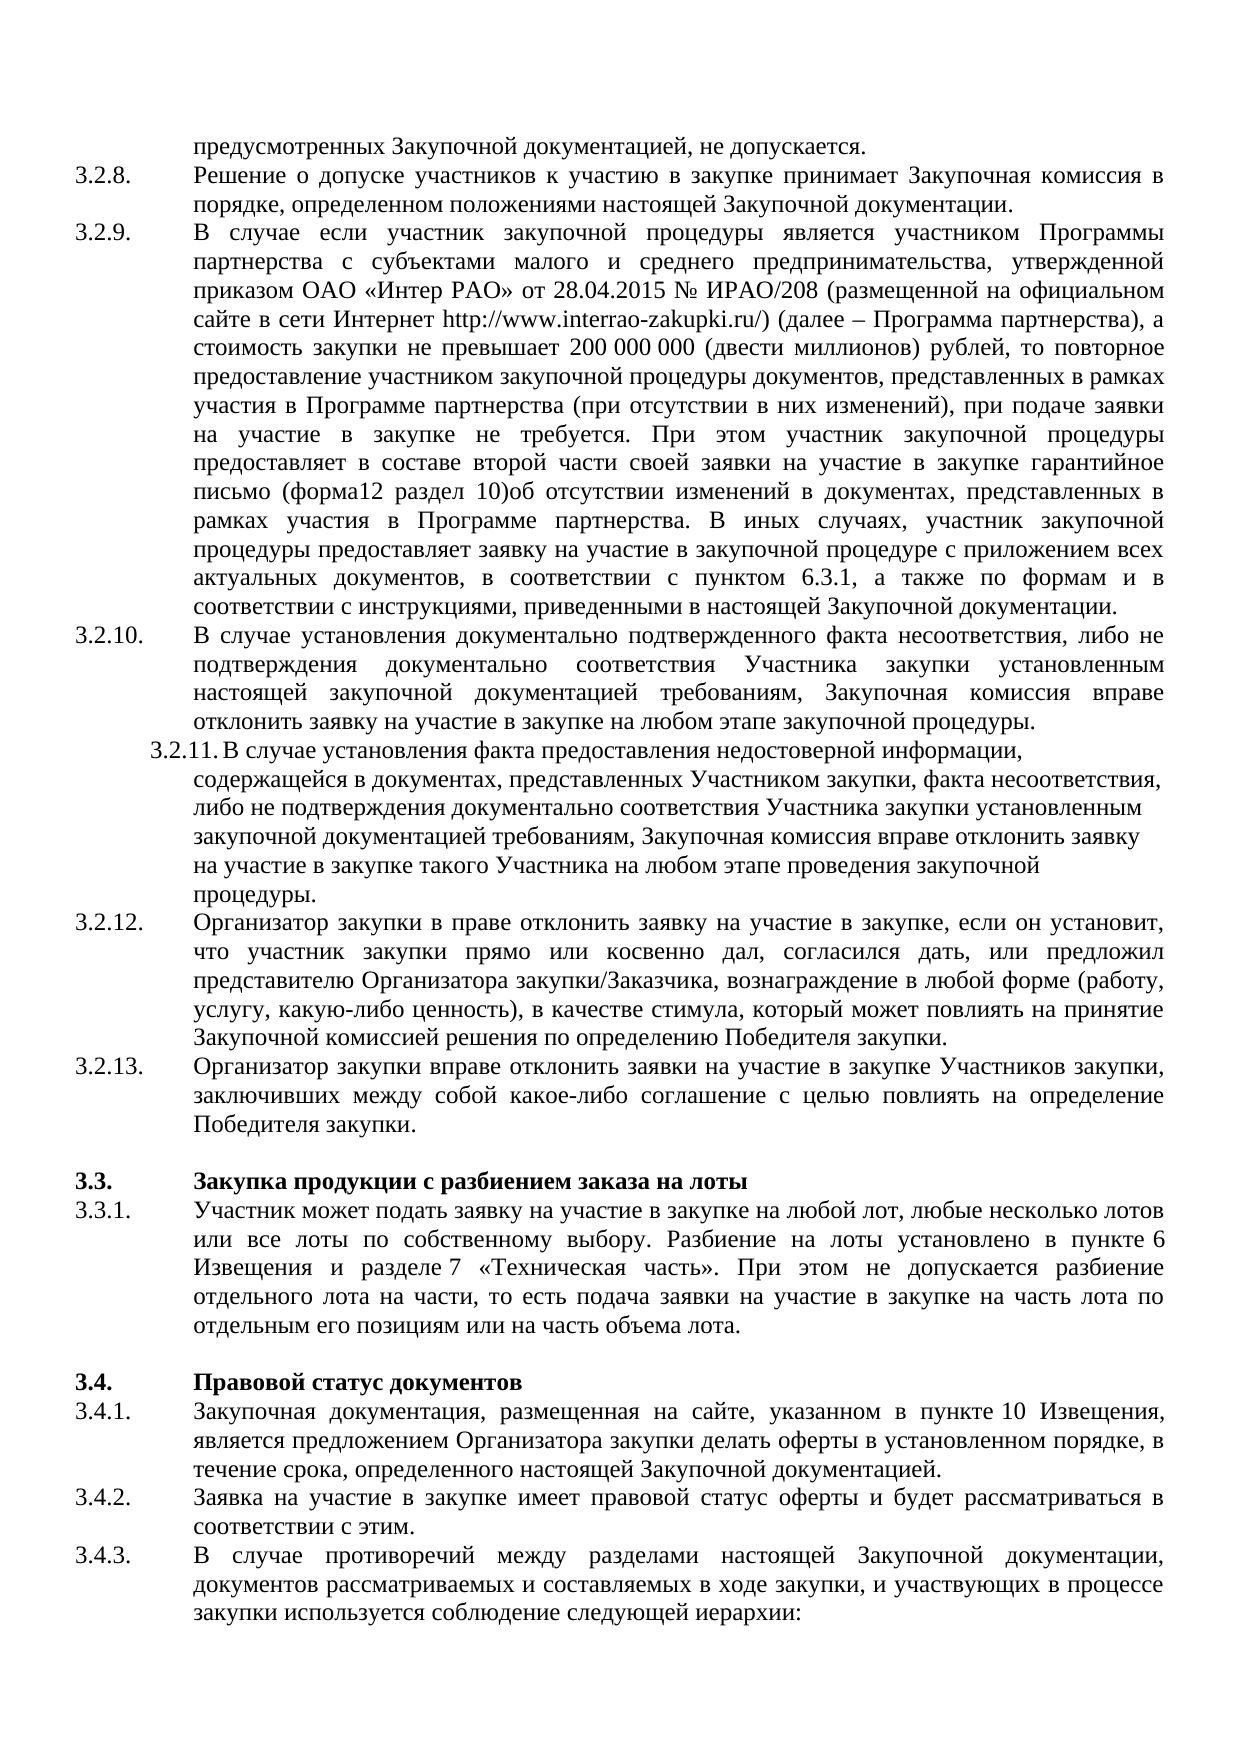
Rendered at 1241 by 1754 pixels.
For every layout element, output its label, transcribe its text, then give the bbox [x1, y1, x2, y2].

list В случае установления факта предоставления недостоверной информации, содержащейся в документах, представленных Участником закупки, факта несоответствия, либо не подтверждения документально соответствия Участника закупки установленным закупочной документацией требованиям, Закупочная комиссия вправе отклонить заявку на участие в закупке такого Участника на любом этапе проведения закупочной процедуры. [150, 735, 1165, 907]
list В случае если участник закупочной процедуры является участником Программы партнерства с субъектами малого и среднего предпринимательства, утвержденной приказом ОАО «Интер РАО» от 28.04.2015 № ИРАО/208 (размещенной на официальном сайте в сети Интернет http://www.interrao-zakupki.ru/) (далее – Программа партнерства), а стоимость закупки не превышает 200 000 000 (двести миллионов) рублей, то повторное предоставление участником закупочной процедуры документов, представленных в рамках участия в Программе партнерства (при отсутствии в них изменений), при подаче заявки на участие в закупке не требуется. При этом участник закупочной процедуры предоставляет в составе второй части своей заявки на участие в закупке гарантийное письмо (форма12 раздел 10)об отсутствии изменений в документах, представленных в рамках участия в Программе партнерства. В иных случаях, участник закупочной процедуры предоставляет заявку на участие в закупочной процедуре с приложением всех актуальных документов, в соответствии с пунктом 6.3.1, а также по формам и в соответствии с инструкциями, приведенными в настоящей Закупочной документации. [75, 217, 1165, 620]
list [75, 131, 1165, 160]
list Правовой статус документов [75, 1367, 1165, 1396]
list Организатор закупки вправе отклонить заявки на участие в закупке Участников закупки, заключивших между собой какое-либо соглашение с целью повлиять на определение Победителя закупки. [75, 1051, 1165, 1137]
list Заявка на участие в закупке имеет правовой статус оферты и будет рассматриваться в соответствии с этим. [75, 1482, 1165, 1540]
list Участник может подать заявку на участие в закупке на любой лот, любые несколько лотов или все лоты по собственному выбору. Разбиение на лоты установлено в пункте 6 Извещения и разделе 7 «Техническая часть». При этом не допускается разбиение отдельного лота на части, то есть подача заявки на участие в закупке на часть лота по отдельным его позициям или на часть объема лота. [75, 1195, 1165, 1339]
list Закупочная документация, размещенная на сайте, указанном в пункте 10 Извещения, является предложением Организатора закупки делать оферты в установленном порядке, в течение срока, определенного настоящей Закупочной документацией. [75, 1396, 1165, 1482]
list В случае установления документально подтвержденного факта несоответствия, либо не подтверждения документально соответствия Участника закупки установленным настоящей закупочной документацией требованиям, Закупочная комиссия вправе отклонить заявку на участие в закупке на любом этапе закупочной процедуры. [75, 620, 1165, 735]
list В случае противоречий между разделами настоящей Закупочной документации, документов рассматриваемых и составляемых в ходе закупки, и участвующих в процессе закупки используется соблюдение следующей иерархии: [75, 1540, 1165, 1626]
list Организатор закупки в праве отклонить заявку на участие в закупке, если он установит, что участник закупки прямо или косвенно дал, согласился дать, или предложил представителю Организатора закупки/Заказчика, вознаграждение в любой форме (работу, услугу, какую-либо ценность), в качестве стимула, который может повлиять на принятие Закупочной комиссией решения по определению Победителя закупки. [75, 907, 1165, 1051]
list Решение о допуске участников к участию в закупке принимает Закупочная комиссия в порядке, определенном положениями настоящей Закупочной документации. [75, 160, 1165, 217]
list Закупка продукции с разбиением заказа на лоты [75, 1166, 1165, 1195]
